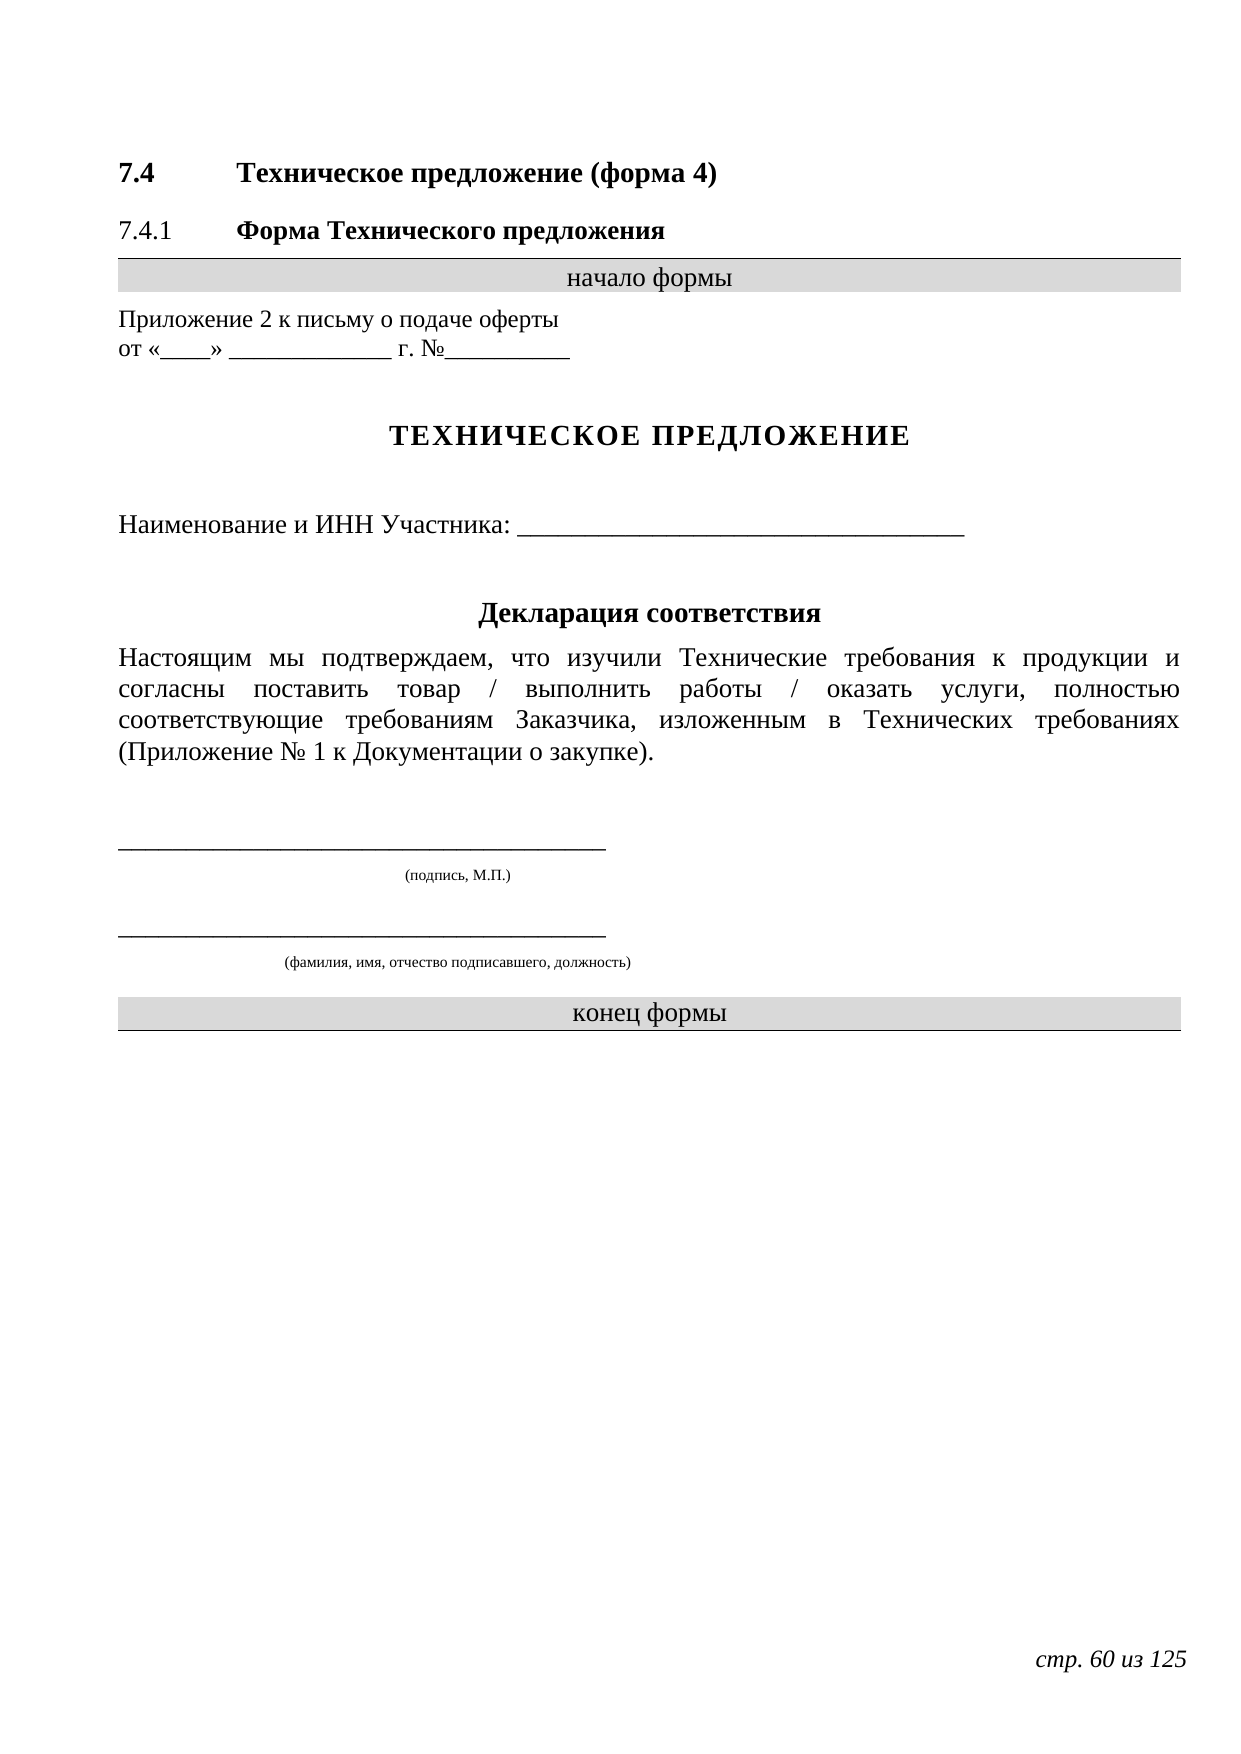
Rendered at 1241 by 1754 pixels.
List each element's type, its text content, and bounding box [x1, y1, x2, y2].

text Наименование и ИНН Участника: _________________________________ [118, 508, 1181, 539]
text (подпись, М.П.) [118, 866, 797, 897]
text конец формы [118, 997, 1181, 1030]
text ____________________________________ [118, 909, 1181, 940]
text Настоящим мы подтверждаем, что изучили Технические требования к продукции и согласны поставить товар / выполнить работы / оказать услуги, полностью соответствующие требованиям Заказчика, изложенным в Технических требованиях (Приложение № 1 к Документации о закупке). [118, 641, 1181, 766]
text Форма Технического предложения [118, 214, 1181, 245]
subtitle Техническое предложение (форма 4) [118, 156, 1181, 189]
text начало формы [118, 259, 1181, 292]
text (фамилия, имя, отчество подписавшего, должность) [118, 953, 797, 984]
text Декларация соответствия [118, 595, 1181, 629]
text Техническое предложение [118, 418, 1181, 452]
text Приложение 2 к письму о подаче оферты от «____» _____________ г. №__________ [118, 304, 1181, 362]
text ____________________________________ [118, 822, 1181, 853]
